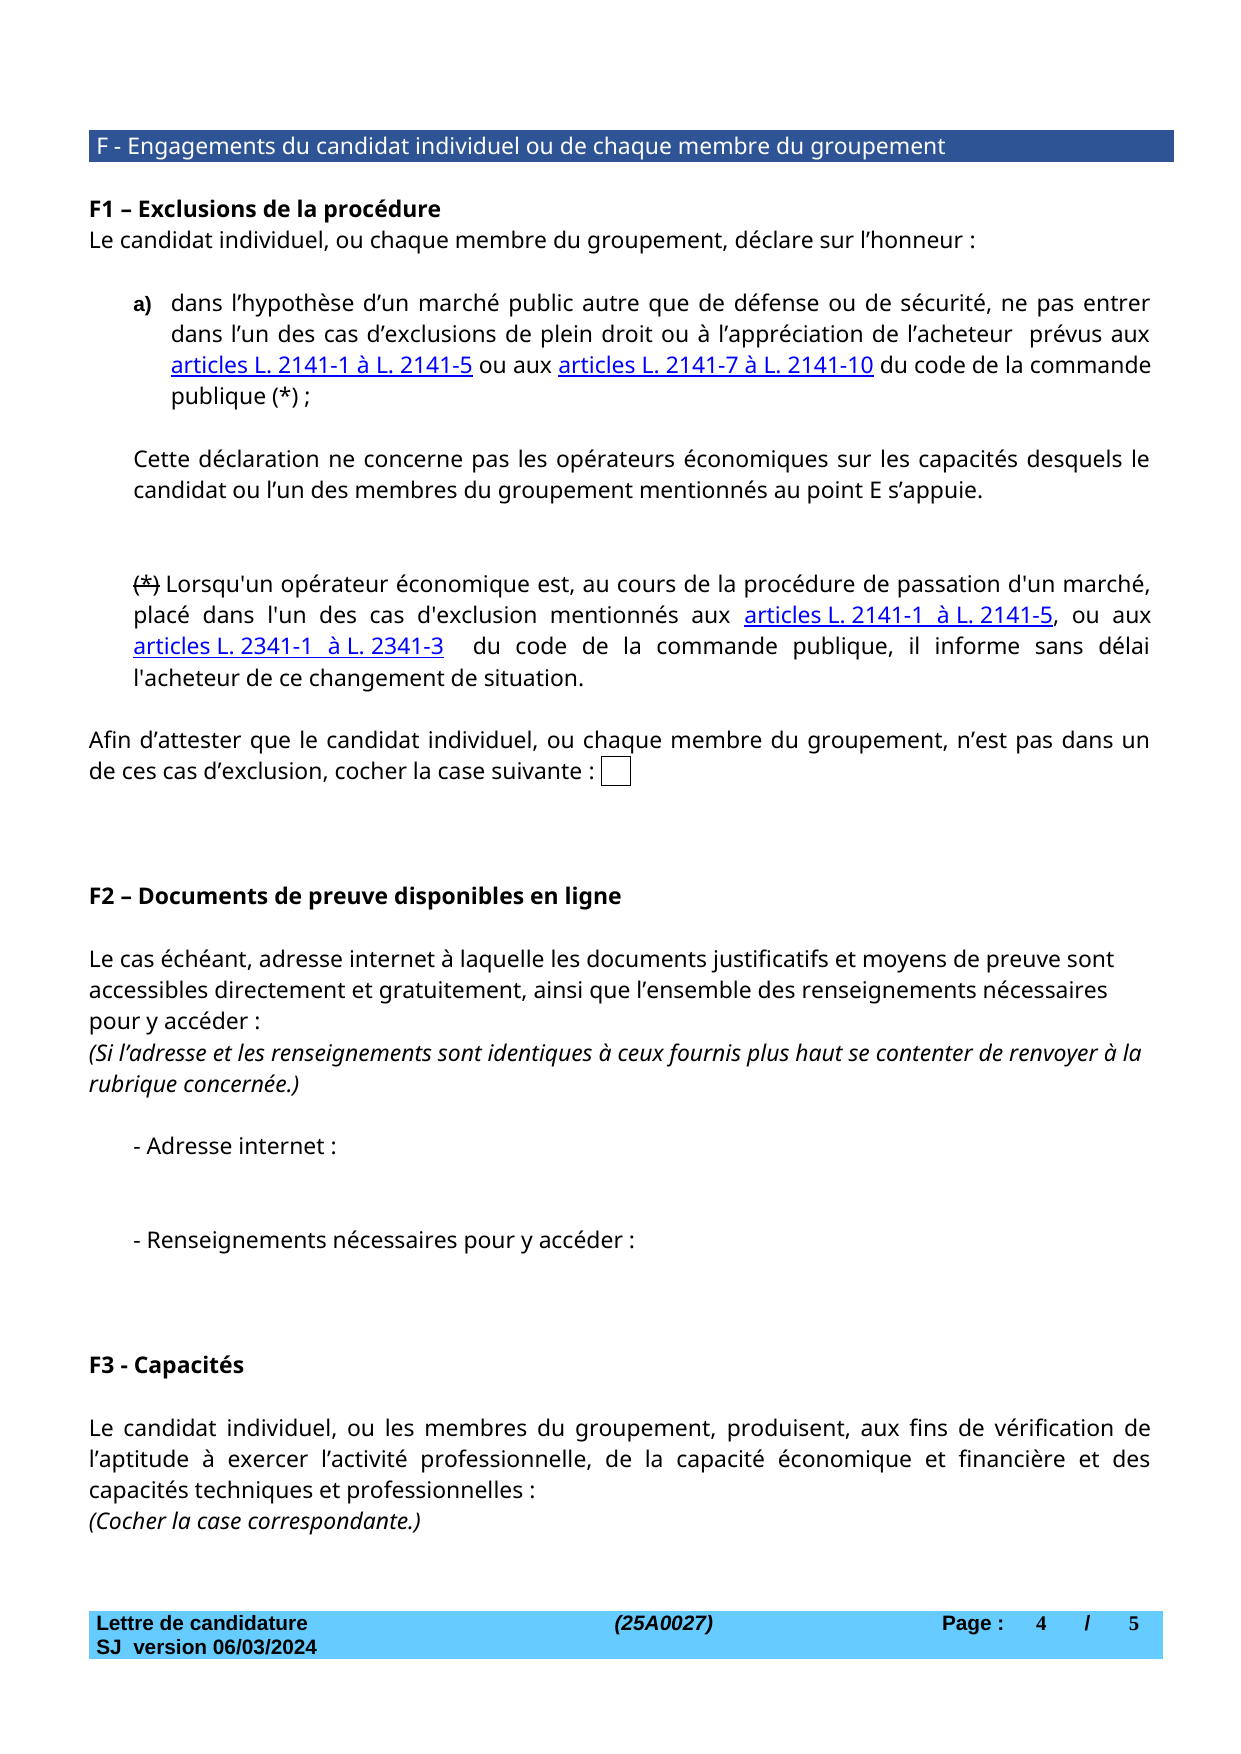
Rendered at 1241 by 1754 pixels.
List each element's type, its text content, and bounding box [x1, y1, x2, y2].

text F2 – Documents de preuve disponibles en ligne [89, 880, 1152, 912]
table_header F - Engagements du candidat individuel ou de chaque membre du groupement [89, 130, 1174, 162]
text F1 – Exclusions de la procédure [89, 193, 1152, 224]
text - Renseignements nécessaires pour y accéder : [133, 1224, 1152, 1255]
text (Si l’adresse et les renseignements sont identiques à ceux fournis plus haut se contenter de renvoyer à la rubrique concernée.) [89, 1037, 1152, 1099]
text Cette déclaration ne concerne pas les opérateurs économiques sur les capacités desquels le candidat ou l’un des membres du groupement mentionnés au point E s’appuie. [133, 443, 1152, 505]
text Afin d’attester que le candidat individuel, ou chaque membre du groupement, n’est pas dans un de ces cas d’exclusion, cocher la case suivante : [89, 724, 1152, 787]
list dans l’hypothèse d’un marché public autre que de défense ou de sécurité, ne pas entrer dans l’un des cas d’exclusions de plein droit ou à l’appréciation de l’acheteur prévus aux articles L. 2141-1 à L. 2141-5 ou aux articles L. 2141-7 à L. 2141-10 du code de la commande publique (*) ; [133, 287, 1152, 412]
text Le candidat individuel, ou les membres du groupement, produisent, aux fins de vérification de l’aptitude à exercer l’activité professionnelle, de la capacité économique et financière et des capacités techniques et professionnelles : [89, 1412, 1152, 1505]
text (*) Lorsqu'un opérateur économique est, au cours de la procédure de passation d'un marché, placé dans l'un des cas d'exclusion mentionnés aux articles L. 2141-1 à L. 2141-5, ou aux articles L. 2341-1 à L. 2341-3 du code de la commande publique, il informe sans délai l'acheteur de ce changement de situation. [133, 568, 1152, 693]
text Le cas échéant, adresse internet à laquelle les documents justificatifs et moyens de preuve sont accessibles directement et gratuitement, ainsi que l’ensemble des renseignements nécessaires pour y accéder : [89, 943, 1152, 1037]
text (Cocher la case correspondante.) [89, 1505, 1152, 1537]
text F3 - Capacités [89, 1349, 1152, 1380]
text - Adresse internet : [133, 1130, 1152, 1162]
text Le candidat individuel, ou chaque membre du groupement, déclare sur l’honneur : [89, 224, 1152, 255]
